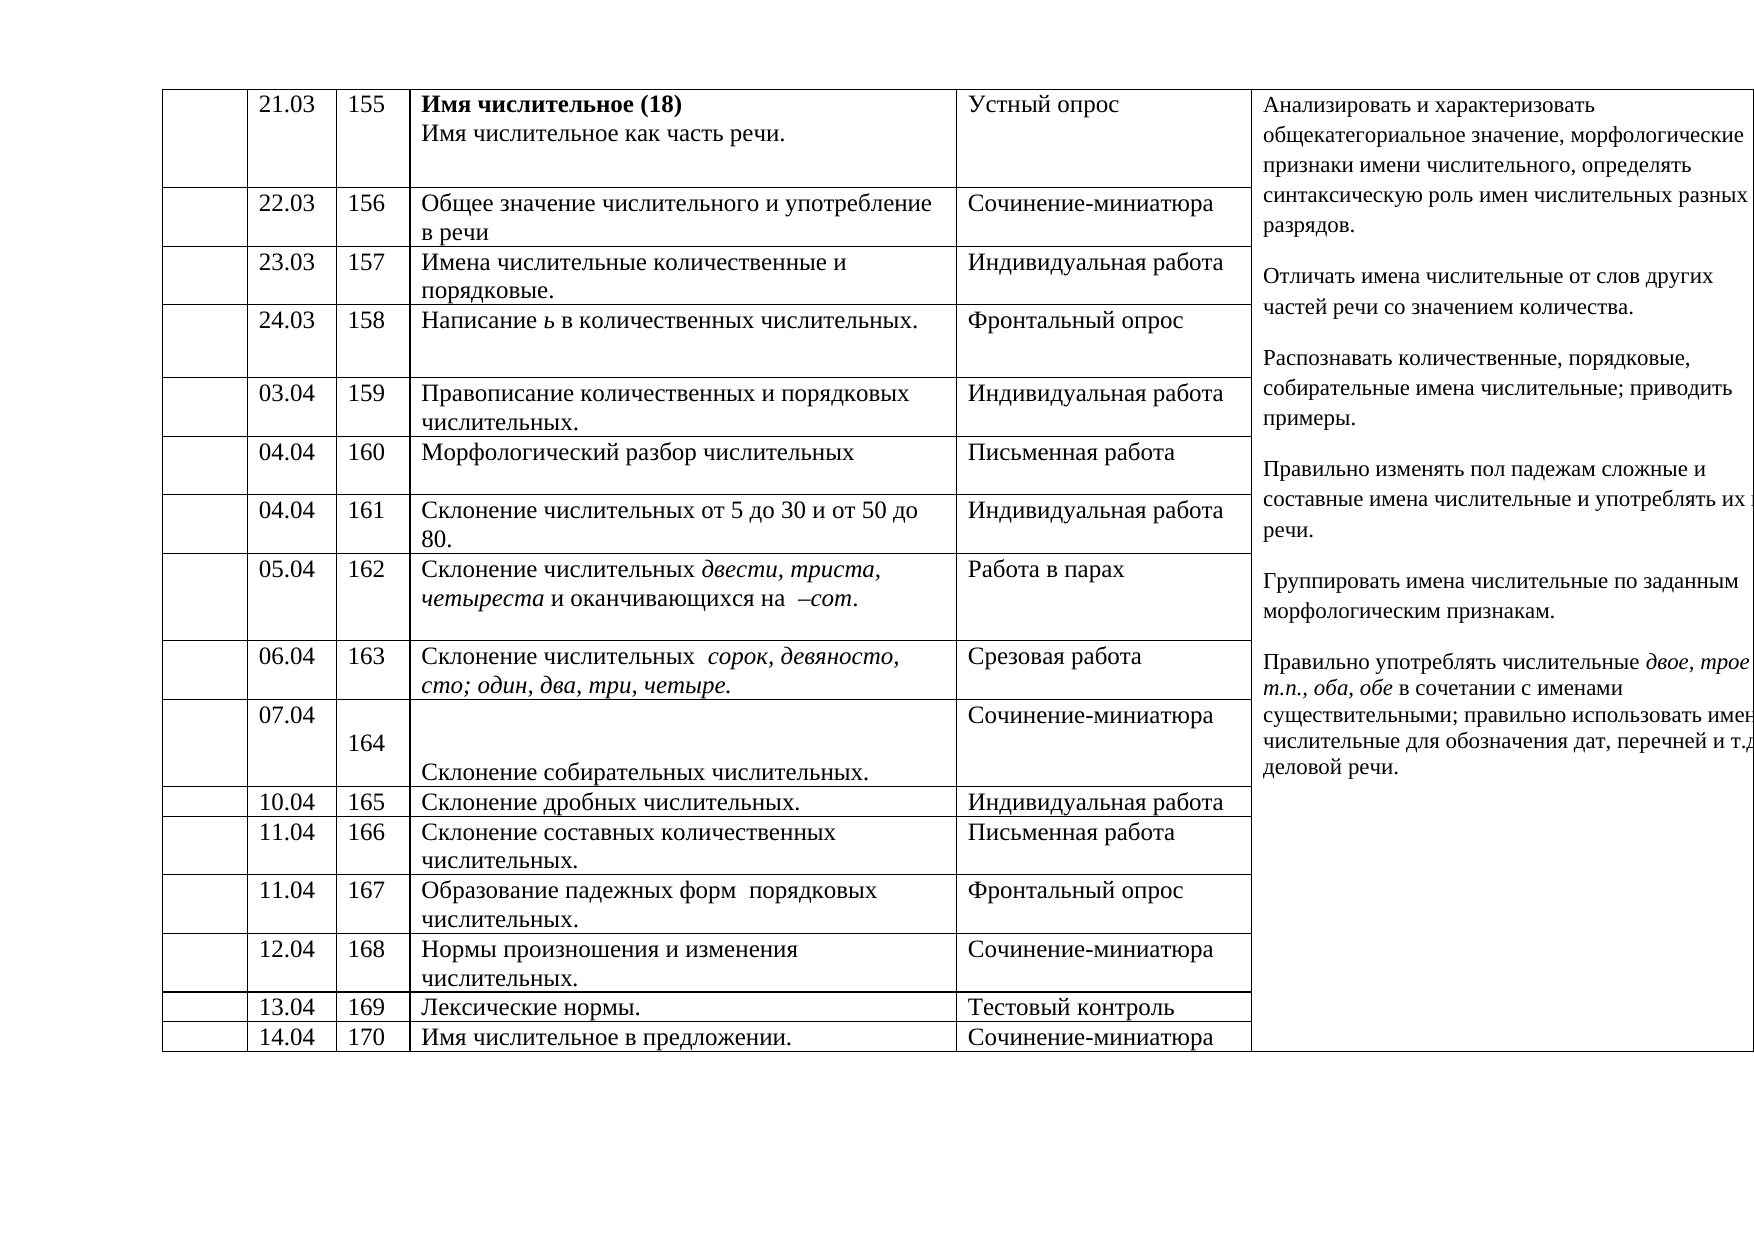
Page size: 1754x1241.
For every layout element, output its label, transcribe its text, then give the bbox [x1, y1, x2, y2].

table_cell Индивидуальная работа [957, 787, 1251, 816]
table_cell 169 [337, 993, 409, 1021]
table_cell Склонение дробных числительных. [411, 787, 956, 816]
table_cell 167 [337, 875, 409, 933]
table_cell [163, 554, 247, 640]
table_cell [163, 90, 247, 187]
table_cell 23.03 [248, 247, 336, 304]
table_cell Образование падежных форм порядковых числительных. [411, 875, 956, 933]
table_cell [163, 437, 247, 494]
table_cell Сочинение-миниатюра [957, 934, 1251, 991]
table_cell Имя числительное (18) Имя числительное как часть речи. [411, 90, 956, 187]
table_cell Общее значение числительного и употребление в речи [411, 188, 956, 246]
table_cell [163, 495, 247, 553]
table_cell Склонение числительных от 5 до 30 и от 50 до 80. [411, 495, 956, 553]
table_cell Написание ь в количественных числительных. [411, 305, 956, 377]
table_cell [163, 700, 247, 786]
table_cell 162 [337, 554, 409, 640]
table_cell Устный опрос [957, 90, 1251, 187]
table_cell Срезовая работа [957, 641, 1251, 699]
table_cell Письменная работа [957, 817, 1251, 874]
table_cell Анализировать и характеризовать общекатегориальное значение, морфологические признаки имени числительного, определять синтаксическую роль имен числительных разных разрядов. Отличать имена числительные от слов других частей речи со значением количества. Распознавать количественные, порядковые, собирательные имена числительные; приводить примеры. Правильно изменять пол падежам сложные и составные имена числительные и употреблять их в речи. Группировать имена числительные по заданным морфологическим признакам. Правильно употреблять числительные двое, трое и т.п., оба, обе в сочетании с именами существительными; правильно использовать имена числительные для обозначения дат, перечней и т.д. в деловой речи. [1252, 90, 1753, 1051]
table_cell [163, 1022, 247, 1051]
table_cell Склонение числительных двести, триста, четыреста и оканчивающихся на –сот. [411, 554, 956, 640]
table_cell Сочинение-миниатюра [957, 1022, 1251, 1051]
table_cell 24.03 [248, 305, 336, 377]
table_cell Правописание количественных и порядковых числительных. [411, 378, 956, 436]
table_cell [163, 993, 247, 1021]
table_cell [163, 641, 247, 699]
table_cell 165 [337, 787, 409, 816]
table_cell Фронтальный опрос [957, 305, 1251, 377]
table_cell 164 [337, 700, 409, 786]
table_cell 156 [337, 188, 409, 246]
table_cell Индивидуальная работа [957, 378, 1251, 436]
table_cell 163 [337, 641, 409, 699]
table_cell Лексические нормы. [411, 993, 956, 1021]
table_cell 161 [337, 495, 409, 553]
table_cell 166 [337, 817, 409, 874]
table_cell 22.03 [248, 188, 336, 246]
table_cell 11.04 [248, 875, 336, 933]
table_cell [163, 378, 247, 436]
table_cell Сочинение-миниатюра [957, 700, 1251, 786]
table_cell Склонение числительных сорок, девяносто, сто; один, два, три, четыре. [411, 641, 956, 699]
table_cell 155 [337, 90, 409, 187]
table_cell 05.04 [248, 554, 336, 640]
table_cell 159 [337, 378, 409, 436]
table_cell 10.04 [248, 787, 336, 816]
table_cell 07.04 [248, 700, 336, 786]
table_cell Индивидуальная работа [957, 247, 1251, 304]
table_cell 170 [337, 1022, 409, 1051]
table_cell [163, 787, 247, 816]
table_cell Сочинение-миниатюра [957, 188, 1251, 246]
table_cell Склонение собирательных числительных. [411, 700, 956, 786]
table_cell Тестовый контроль [957, 993, 1251, 1021]
table_cell 12.04 [248, 934, 336, 991]
table_cell [163, 188, 247, 246]
table_cell Имя числительное в предложении. [411, 1022, 956, 1051]
table_cell 13.04 [248, 993, 336, 1021]
table_cell Письменная работа [957, 437, 1251, 494]
table_cell [163, 247, 247, 304]
table_cell 168 [337, 934, 409, 991]
table_cell 04.04 [248, 437, 336, 494]
table_cell 11.04 [248, 817, 336, 874]
table_cell Индивидуальная работа [957, 495, 1251, 553]
table_cell 157 [337, 247, 409, 304]
table_cell 03.04 [248, 378, 336, 436]
table_cell 04.04 [248, 495, 336, 553]
table_cell [163, 934, 247, 991]
table_cell Работа в парах [957, 554, 1251, 640]
table_cell Склонение составных количественных числительных. [411, 817, 956, 874]
table_cell Морфологический разбор числительных [411, 437, 956, 494]
table_cell Фронтальный опрос [957, 875, 1251, 933]
table_cell [163, 817, 247, 874]
table_cell 06.04 [248, 641, 336, 699]
table_cell Имена числительные количественные и порядковые. [411, 247, 956, 304]
table_cell 160 [337, 437, 409, 494]
table_cell Нормы произношения и изменения числительных. [411, 934, 956, 991]
table_cell 158 [337, 305, 409, 377]
table_cell 14.04 [248, 1022, 336, 1051]
table_cell [163, 305, 247, 377]
table_cell 21.03 [248, 90, 336, 187]
table_cell [163, 875, 247, 933]
